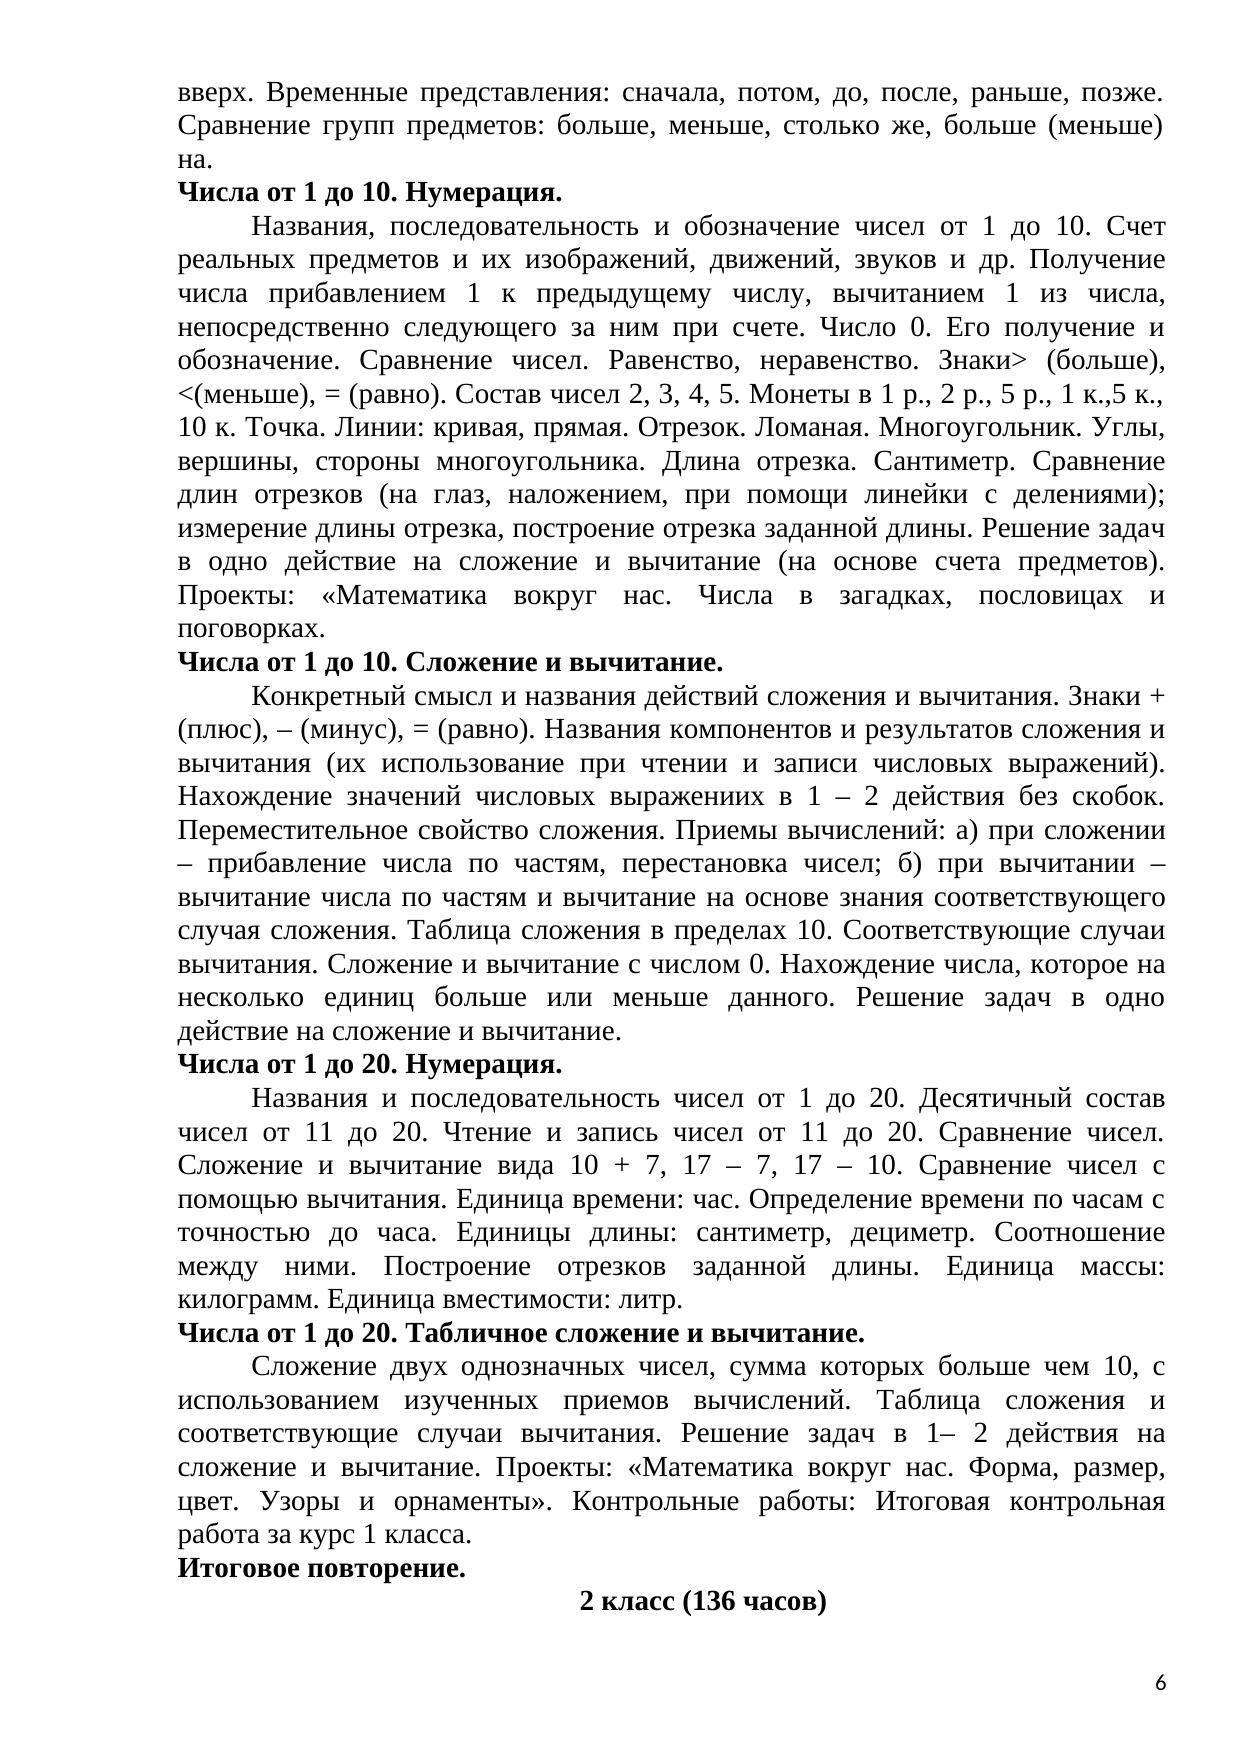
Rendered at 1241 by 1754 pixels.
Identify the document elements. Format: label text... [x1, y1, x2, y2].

text 2 класс (136 часов) [579, 1583, 1167, 1617]
text Названия, последовательность и обозначение чисел от 1 до 10. Счет реальных предметов и их изображений, движений, звуков и др. Получение числа прибавлением 1 к предыдущему числу, вычитанием 1 из числа, непосредственно следующего за ним при счете. Число 0. Его получение и обозначение. Сравнение чисел. Равенство, неравенство. Знаки> (больше), <(меньше), = (равно). Состав чисел 2, 3, 4, 5. Монеты в 1 р., 2 р., 5 р., 1 к.,5 к., 10 к. Точка. Линии: кривая, прямая. Отрезок. Ломаная. Многоугольник. Углы, вершины, стороны многоугольника. Длина отрезка. Сантиметр. Сравнение длин отрезков (на глаз, наложением, при помощи линейки с делениями); измерение длины отрезка, построение отрезка заданной длины. Решение задач в одно действие на сложение и вычитание (на основе счета предметов). Проекты: «Математика вокруг нас. Числа в загадках, пословицах и поговорках. [177, 208, 1167, 644]
text Названия и последовательность чисел от 1 до 20. Десятичный состав чисел от 11 до 20. Чтение и запись чисел от 11 до 20. Сравнение чисел. Сложение и вычитание вида 10 + 7, 17 – 7, 17 – 10. Сравнение чисел с помощью вычитания. Единица времени: час. Определение времени по часам с точностью до часа. Единицы длины: сантиметр, дециметр. Соотношение между ними. Построение отрезков заданной длины. Единица массы: килограмм. Единица вместимости: литр. [177, 1080, 1167, 1315]
text Сложение двух однозначных чисел, сумма которых больше чем 10, с использованием изученных приемов вычислений. Таблица сложения и соответствующие случаи вычитания. Решение задач в 1– 2 действия на сложение и вычитание. Проекты: «Математика вокруг нас. Форма, размер, цвет. Узоры и орнаменты». Контрольные работы: Итоговая контрольная работа за курс 1 класса. [177, 1348, 1167, 1550]
text Числа от 1 до 20. Нумерация. [177, 1047, 1167, 1080]
text Числа от 1 до 20. Табличное сложение и вычитание. [177, 1315, 1167, 1348]
text Числа от 1 до 10. Сложение и вычитание. [177, 644, 1167, 678]
text Конкретный смысл и названия действий сложения и вычитания. Знаки + (плюс), – (минус), = (равно). Названия компонентов и результатов сложения и вычитания (их использование при чтении и записи числовых выражений). Нахождение значений числовых выражениих в 1 – 2 действия без скобок. Переместительное свойство сложения. Приемы вычислений: а) при сложении – прибавление числа по частям, перестановка чисел; б) при вычитании – вычитание числа по частям и вычитание на основе знания соответствующего случая сложения. Таблица сложения в пределах 10. Соответствующие случаи вычитания. Сложение и вычитание с числом 0. Нахождение числа, которое на несколько единиц больше или меньше данного. Решение задач в одно действие на сложение и вычитание. [177, 678, 1167, 1047]
text Числа от 1 до 10. Нумерация. [177, 174, 1167, 208]
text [177, 74, 1164, 174]
text Итоговое повторение. [177, 1550, 1167, 1583]
